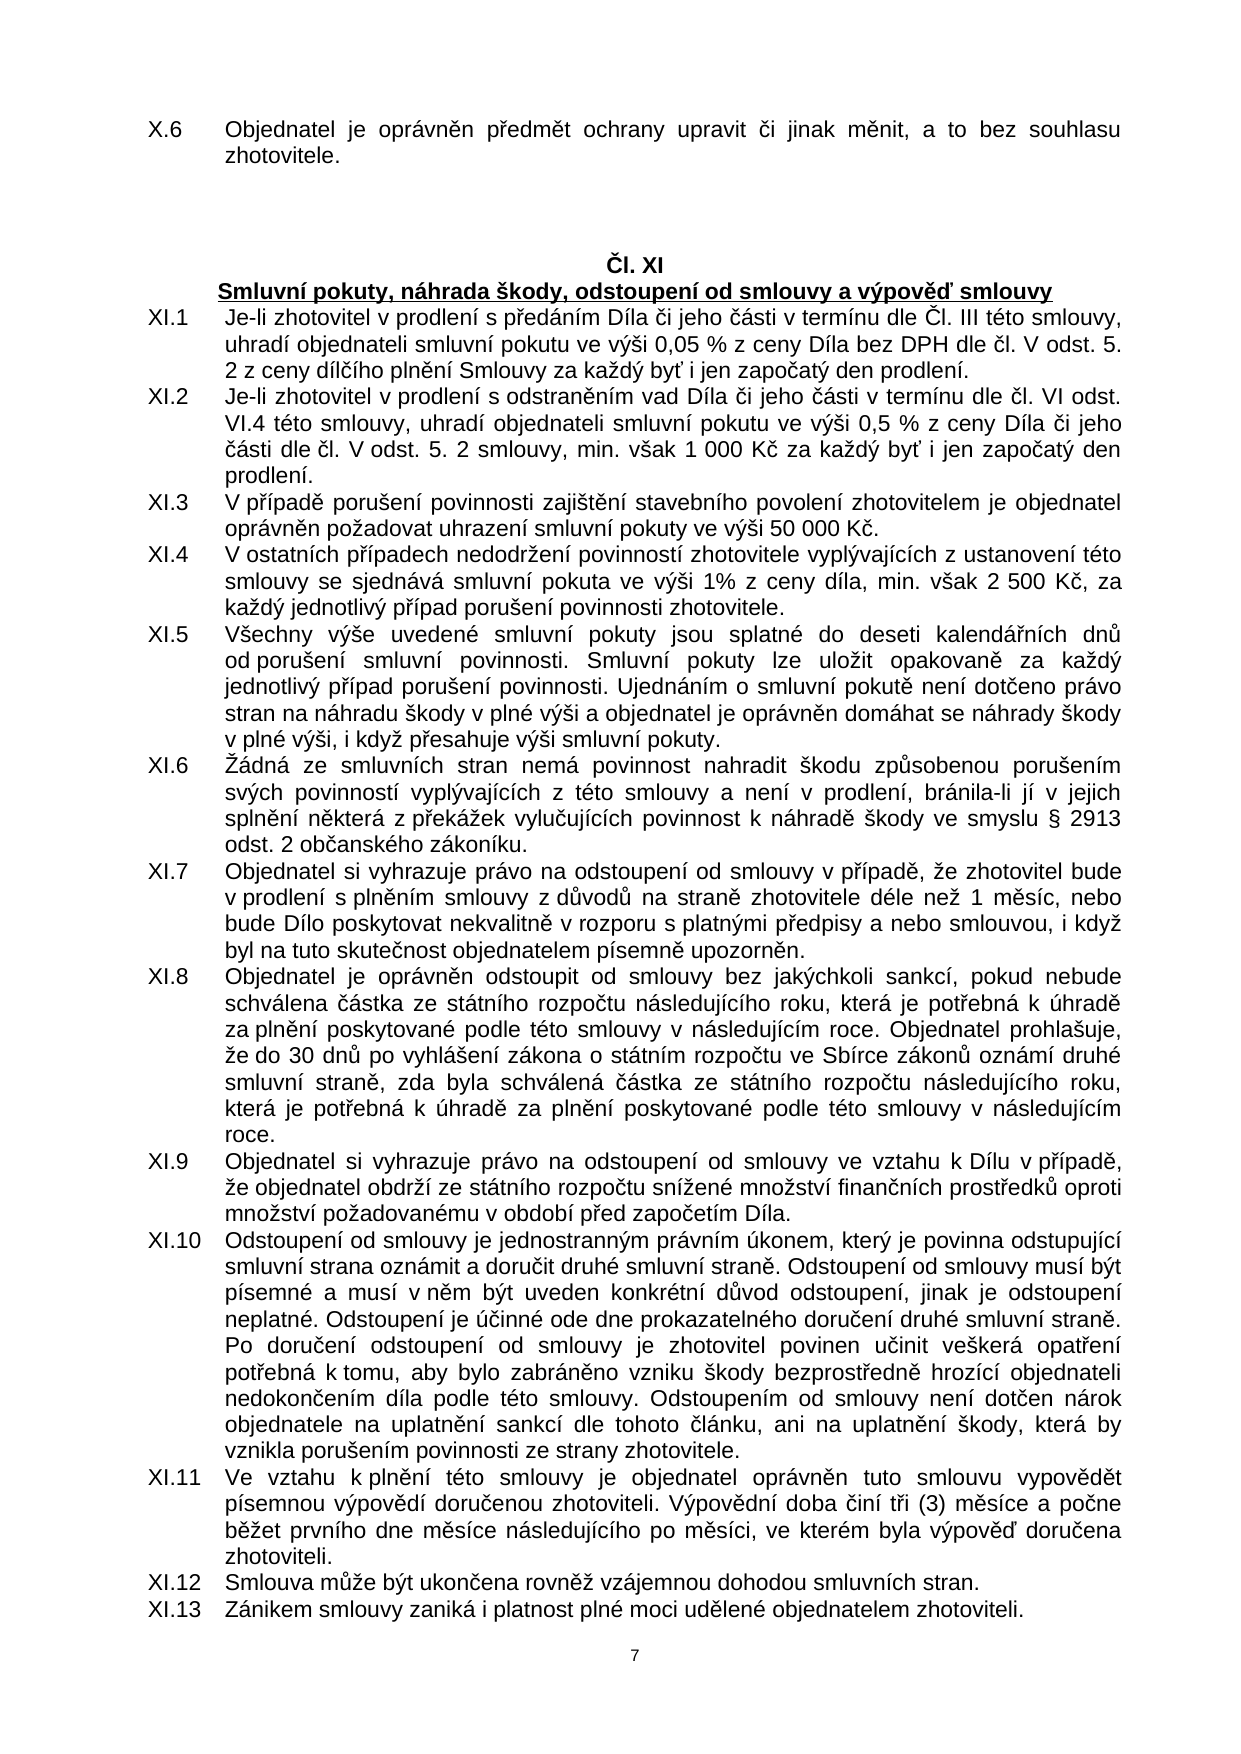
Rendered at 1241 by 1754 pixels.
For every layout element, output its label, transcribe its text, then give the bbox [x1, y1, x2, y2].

list Ve vztahu k plnění této smlouvy je objednatel oprávněn tuto smlouvu vypovědět písemnou výpovědí doručenou zhotoviteli. Výpovědní doba činí tři (3) měsíce a počne běžet prvního dne měsíce následujícího po měsíci, ve kterém byla výpověď doručena zhotoviteli. [148, 1464, 1122, 1569]
list Je-li zhotovitel v prodlení s odstraněním vad Díla či jeho části v termínu dle čl. VI odst. 6.4 této smlouvy, uhradí objednateli smluvní pokutu ve výši 0,5 % z ceny Díla či jeho části dle čl. V odst. 5. 2 smlouvy, min. však 1 000 Kč za každý byť i jen započatý den prodlení. [148, 383, 1122, 489]
list Zánikem smlouvy zaniká i platnost plné moci udělené objednatelem zhotoviteli. [148, 1596, 1122, 1622]
list Objednatel si vyhrazuje právo na odstoupení od smlouvy v případě, že zhotovitel bude v prodlení s plněním smlouvy z důvodů na straně zhotovitele déle než 1 měsíc, nebo bude Dílo poskytovat nekvalitně v rozporu s platnými předpisy a nebo smlouvou, i když byl na tuto skutečnost objednatelem písemně upozorněn. [148, 858, 1122, 963]
list Objednatel je oprávněn předmět ochrany upravit či jinak měnit, a to bez souhlasu zhotovitele. [148, 116, 1122, 168]
list Všechny výše uvedené smluvní pokuty jsou splatné do deseti kalendářních dnů od porušení smluvní povinnosti. Smluvní pokuty lze uložit opakovaně za každý jednotlivý případ porušení povinnosti. Ujednáním o smluvní pokutě není dotčeno právo stran na náhradu škody v plné výši a objednatel je oprávněn domáhat se náhrady škody v plné výši, i když přesahuje výši smluvní pokuty. [148, 621, 1122, 752]
list Je-li zhotovitel v prodlení s předáním Díla či jeho části v termínu dle Čl. III této smlouvy, uhradí objednateli smluvní pokutu ve výši 0,05 % z ceny Díla bez DPH dle čl. V odst. 5. 2 z ceny dílčího plnění Smlouvy za každý byť i jen započatý den prodlení. [148, 304, 1122, 383]
text Smluvní pokuty, náhrada škody, odstoupení od smlouvy a výpověď smlouvy [148, 252, 1122, 304]
list Smlouva může být ukončena rovněž vzájemnou dohodou smluvních stran. [148, 1569, 1122, 1596]
list Objednatel si vyhrazuje právo na odstoupení od smlouvy ve vztahu k Dílu v případě, že objednatel obdrží ze státního rozpočtu snížené množství finančních prostředků oproti množství požadovanému v období před započetím Díla. [148, 1148, 1122, 1227]
list V případě porušení povinnosti zajištění stavebního povolení zhotovitelem je objednatel oprávněn požadovat uhrazení smluvní pokuty ve výši 50 000 Kč. [148, 489, 1122, 541]
list Odstoupení od smlouvy je jednostranným právním úkonem, který je povinna odstupující smluvní strana oznámit a doručit druhé smluvní straně. Odstoupení od smlouvy musí být písemné a musí v něm být uveden konkrétní důvod odstoupení, jinak je odstoupení neplatné. Odstoupení je účinné ode dne prokazatelného doručení druhé smluvní straně. Po doručení odstoupení od smlouvy je zhotovitel povinen učinit veškerá opatření potřebná k tomu, aby bylo zabráněno vzniku škody bezprostředně hrozící objednateli nedokončením díla podle této smlouvy. Odstoupením od smlouvy není dotčen nárok objednatele na uplatnění sankcí dle tohoto článku, ani na uplatnění škody, která by vznikla porušením povinnosti ze strany zhotovitele. [148, 1227, 1122, 1464]
list Objednatel je oprávněn odstoupit od smlouvy bez jakýchkoli sankcí, pokud nebude schválena částka ze státního rozpočtu následujícího roku, která je potřebná k úhradě za plnění poskytované podle této smlouvy v následujícím roce. Objednatel prohlašuje, že do 30 dnů po vyhlášení zákona o státním rozpočtu ve Sbírce zákonů oznámí druhé smluvní straně, zda byla schválená částka ze státního rozpočtu následujícího roku, která je potřebná k úhradě za plnění poskytované podle této smlouvy v následujícím roce. [148, 963, 1122, 1148]
list V ostatních případech nedodržení povinností zhotovitele vyplývajících z ustanovení této smlouvy se sjednává smluvní pokuta ve výši 1% z ceny díla, min. však 2 500 Kč, za každý jednotlivý případ porušení povinnosti zhotovitele. [148, 541, 1122, 621]
list Žádná ze smluvních stran nemá povinnost nahradit škodu způsobenou porušením svých povinností vyplývajících z této smlouvy a není v prodlení, bránila-li jí v jejich splnění některá z překážek vylučujících povinnost k náhradě škody ve smyslu § 2913 odst. 2 občanského zákoníku. [148, 752, 1122, 858]
